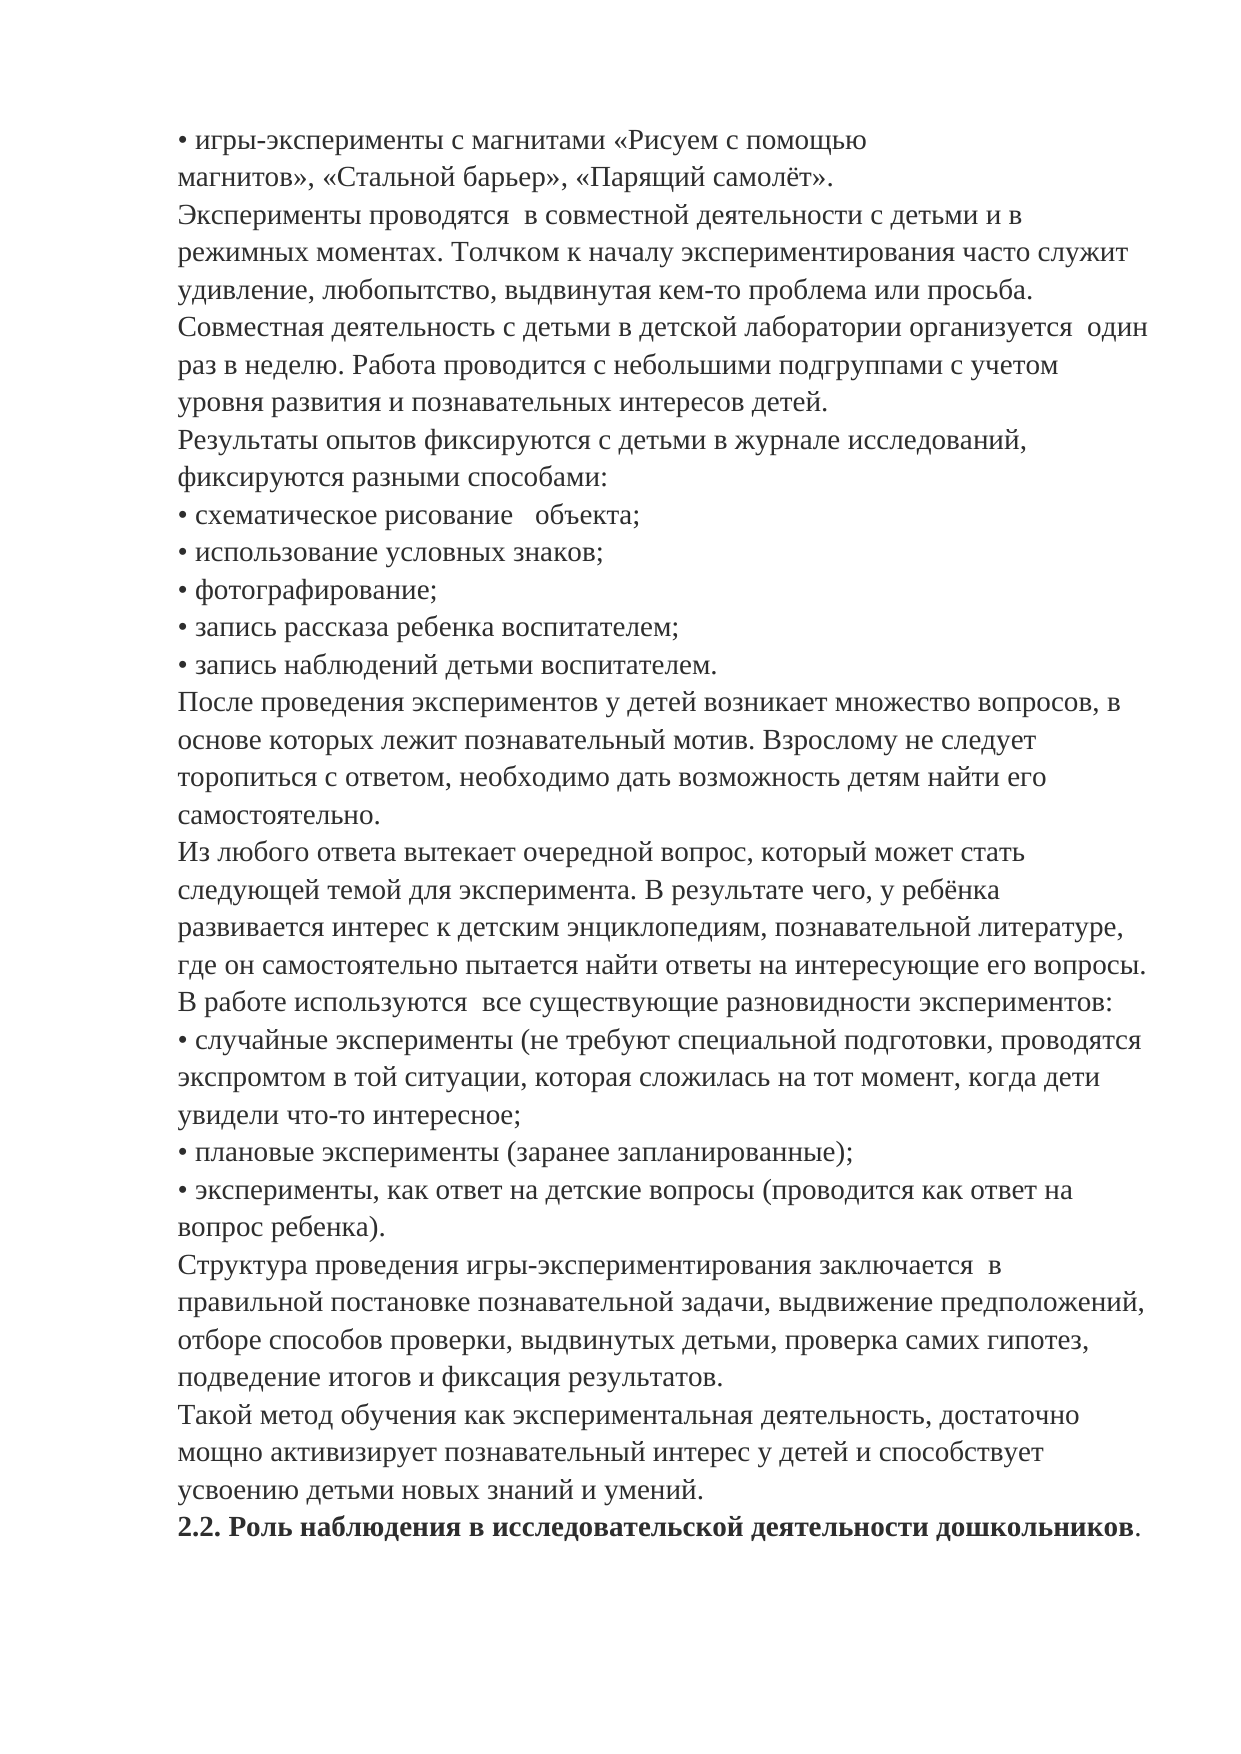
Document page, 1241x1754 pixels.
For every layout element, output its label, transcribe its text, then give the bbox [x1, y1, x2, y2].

text Такой метод обучения как экспериментальная деятельность, достаточно мощно активизирует познавательный интерес у детей и способствует усвоению детьми новых знаний и умений. [177, 1393, 1152, 1506]
text • плановые эксперименты (заранее запланированные); [177, 1131, 1152, 1168]
text 2.2. Роль наблюдения в исследовательской деятельности дошкольников. [177, 1506, 1152, 1543]
text Эксперименты проводятся в совместной деятельности с детьми и в режимных моментах. Толчком к началу экспериментирования часто служит удивление, любопытство, выдвинутая кем-то проблема или просьба. [177, 193, 1152, 306]
text • использование условных знаков; [177, 531, 1152, 568]
text • схематическое рисование объекта; [177, 493, 1152, 531]
text Результаты опытов фиксируются с детьми в журнале исследований, фиксируются разными способами: [177, 418, 1152, 493]
text • эксперименты, как ответ на детские вопросы (проводится как ответ на вопрос ребенка). [177, 1168, 1152, 1243]
text • запись рассказа ребенка воспитателем; [177, 606, 1152, 643]
text • фотографирование; [177, 568, 1152, 606]
text Из любого ответа вытекает очередной вопрос, который может стать следующей темой для эксперимента. В результате чего, у ребёнка развивается интерес к детским энциклопедиям, познавательной литературе, где он самостоятельно пытается найти ответы на интересующие его вопросы. [177, 831, 1152, 981]
text • запись наблюдений детьми воспитателем. [177, 643, 1152, 681]
text Структура проведения игры-экспериментирования заключается в правильной постановке познавательной задачи, выдвижение предположений, отборе способов проверки, выдвинутых детьми, проверка самих гипотез, подведение итогов и фиксация результатов. [177, 1243, 1152, 1393]
text • игры-эксперименты с магнитами «Рисуем с помощью магнитов», «Стальной барьер», «Парящий самолёт». [177, 118, 1152, 193]
text В работе используются все существующие разновидности экспериментов: [177, 981, 1152, 1018]
text Совместная деятельность с детьми в детской лаборатории организуется один раз в неделю. Работа проводится с небольшими подгруппами с учетом уровня развития и познавательных интересов детей. [177, 306, 1152, 418]
text • случайные эксперименты (не требуют специальной подготовки, проводятся экспромтом в той ситуации, которая сложилась на тот момент, когда дети увидели что-то интересное; [177, 1018, 1152, 1131]
text После проведения экспериментов у детей возникает множество вопросов, в основе которых лежит познавательный мотив. Взрослому не следует торопиться с ответом, необходимо дать возможность детям найти его самостоятельно. [177, 681, 1152, 831]
